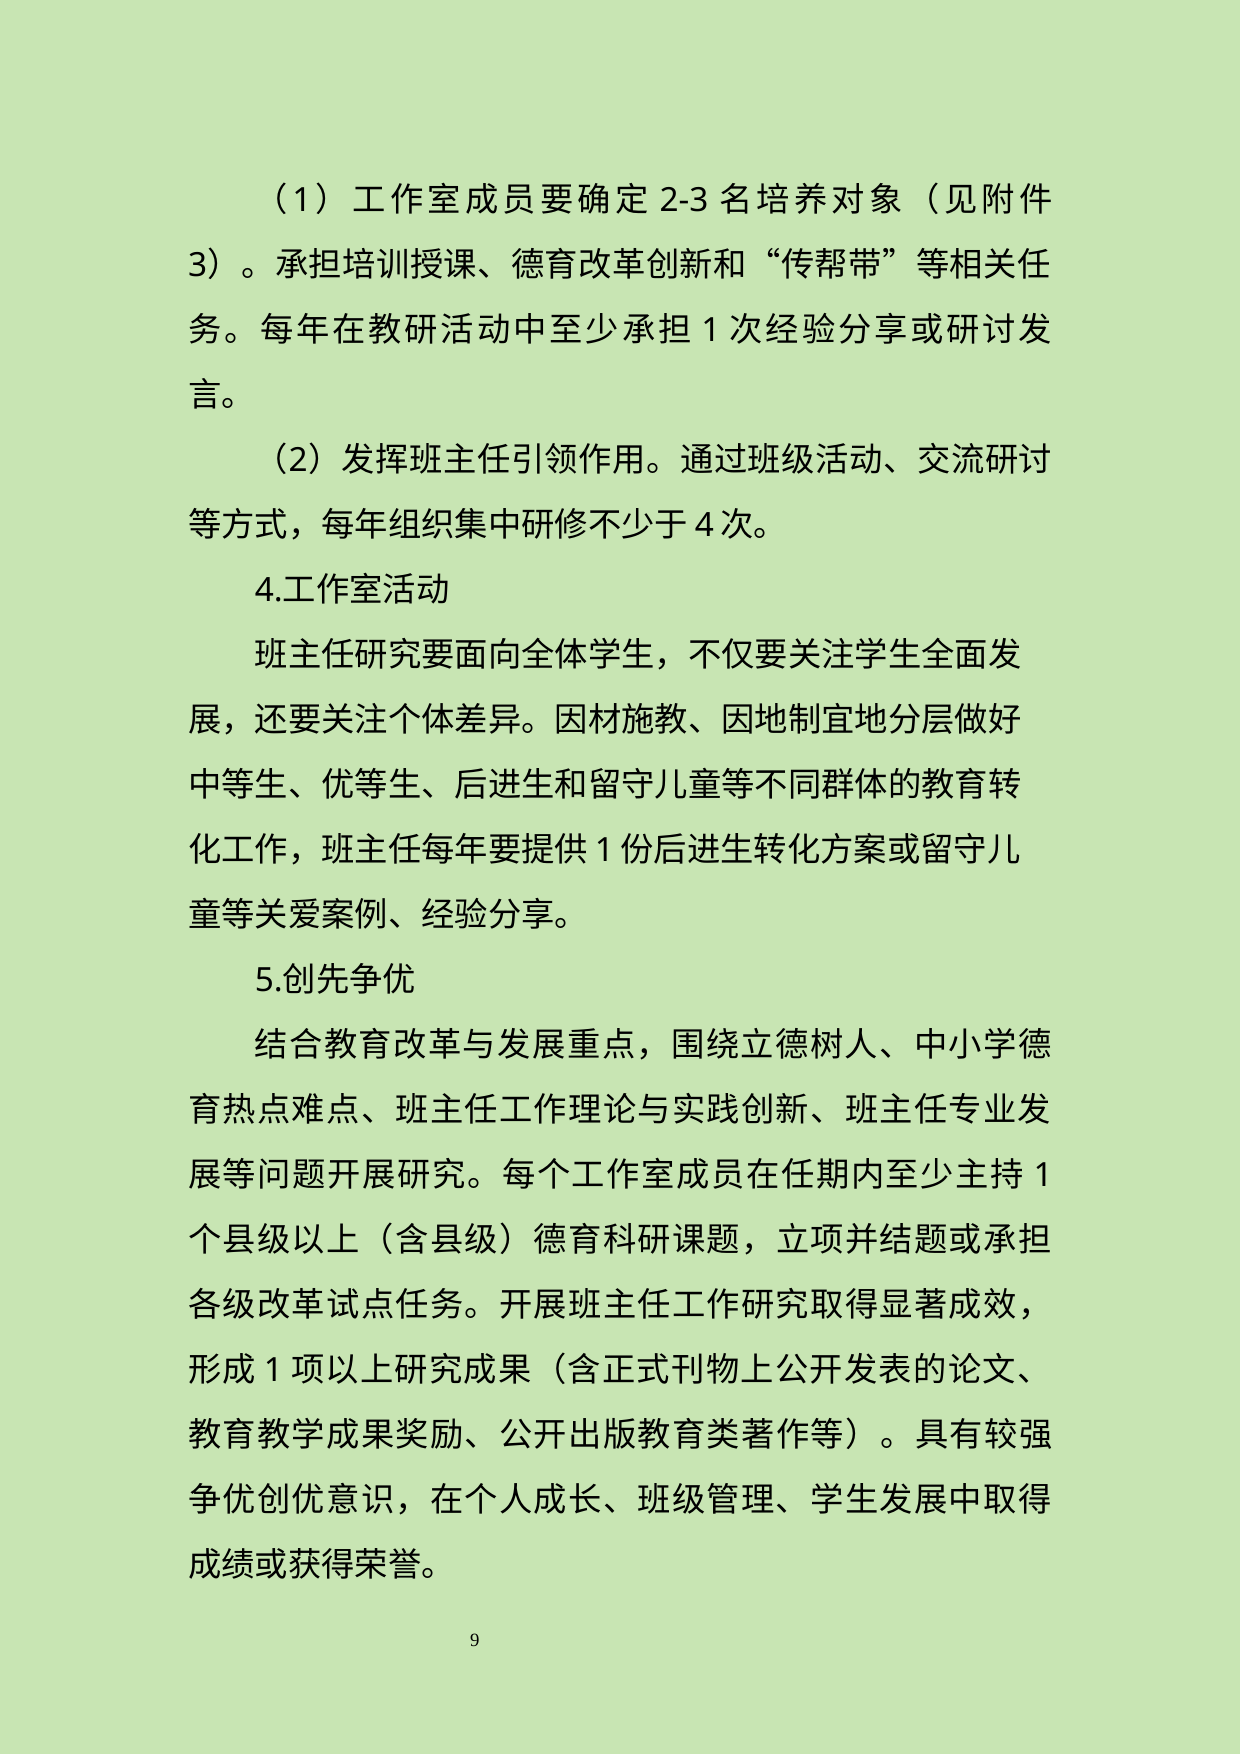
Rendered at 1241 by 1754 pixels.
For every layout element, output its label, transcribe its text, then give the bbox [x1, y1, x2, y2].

text 5.创先争优 [188, 945, 1052, 1010]
text （1）工作室成员要确定2-3名培养对象（见附件3）。承担培训授课、德育改革创新和“传帮带”等相关任务。每年在教研活动中至少承担1次经验分享或研讨发言。 [188, 165, 1052, 425]
text 班主任研究要面向全体学生，不仅要关注学生全面发展，还要关注个体差异。因材施教、因地制宜地分层做好中等生、优等生、后进生和留守儿童等不同群体的教育转化工作，班主任每年要提供1份后进生转化方案或留守儿童等关爱案例、经验分享。 [188, 620, 1052, 945]
text （2）发挥班主任引领作用。通过班级活动、交流研讨等方式，每年组织集中研修不少于4次。 [188, 425, 1052, 555]
text 结合教育改革与发展重点，围绕立德树人、中小学德育热点难点、班主任工作理论与实践创新、班主任专业发展等问题开展研究。每个工作室成员在任期内至少主持1个县级以上（含县级）德育科研课题，立项并结题或承担各级改革试点任务。开展班主任工作研究取得显著成效，形成1项以上研究成果（含正式刊物上公开发表的论文、教育教学成果奖励、公开出版教育类著作等）。具有较强争优创优意识，在个人成长、班级管理、学生发展中取得成绩或获得荣誉。 [188, 1010, 1052, 1595]
text 4.工作室活动 [188, 555, 1052, 620]
